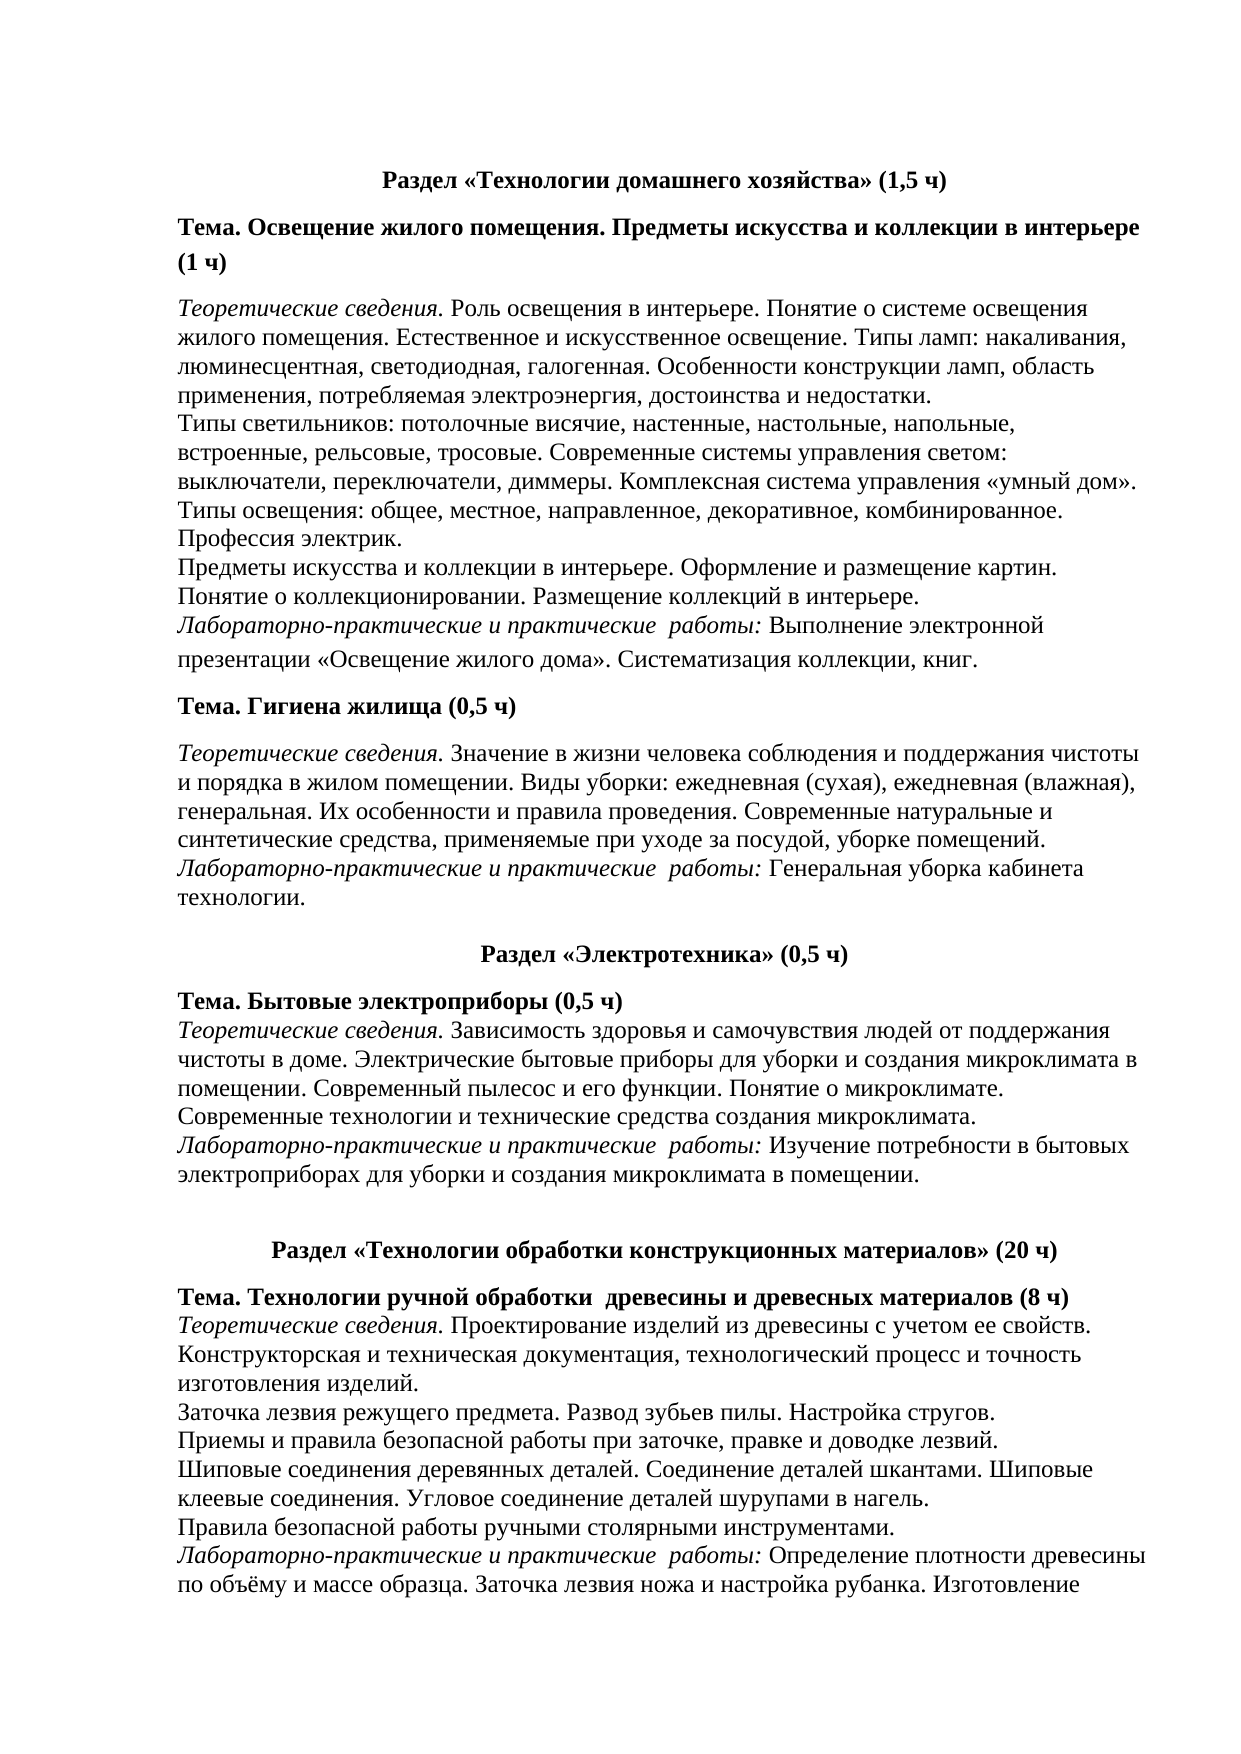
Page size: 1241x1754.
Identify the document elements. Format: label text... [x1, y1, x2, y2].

text Лабораторно-практические и практические работы: Изучение потребности в бытовых электроприборах для уборки и создания микроклимата в помещении. [177, 1130, 1152, 1188]
text Правила безопасной работы ручными столярными инструментами. [177, 1512, 1152, 1540]
text Тема. Освещение жилого помещения. Предметы искусства и коллекции в интерьере (1 ч) [177, 212, 1152, 275]
text Тема. Бытовые электроприборы (0,5 ч) [177, 986, 1152, 1015]
text Лабораторно-практические и практические работы: Генеральная уборка кабинета технологии. [177, 853, 1152, 911]
text Теоретические сведения. Зависимость здоровья и самочувствия людей от поддержания чистоты в доме. Электрические бытовые приборы для уборки и создания микроклимата в помещении. Современный пылесос и его функции. Понятие о микроклимате. Современные технологии и технические средства создания микроклимата. [177, 1015, 1152, 1130]
text Тема. Технологии ручной обработки древесины и древесных материалов (8 ч) [177, 1282, 1152, 1310]
text Теоретические сведения. Проектирование изделий из древесины с учетом ее свойств. [177, 1310, 1152, 1339]
text Приемы и правила безопасной работы при заточке, правке и доводке лезвий. [177, 1425, 1152, 1454]
text Конструкторская и техническая документация, технологический процесс и точность изготовления изделий. [177, 1339, 1152, 1397]
text Раздел «Технологии обработки конструкционных материалов» (20 ч) [177, 1235, 1152, 1263]
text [177, 1540, 1152, 1598]
text Типы светильников: потолочные висячие, настенные, настольные, напольные, встроенные, рельсовые, тросовые. Современные системы управления светом: выключатели, переключатели, диммеры. Комплексная система управления «умный дом». [177, 408, 1152, 495]
text Теоретические сведения. Роль освещения в интерьере. Понятие о системе освещения жилого помещения. Естественное и искусственное освещение. Типы ламп: накаливания, люминесцентная, светодиодная, галогенная. Особенности конструкции ламп, область применения, потребляемая электроэнергия, достоинства и недостатки. [177, 293, 1152, 408]
text Тема. Гигиена жилища (0,5 ч) [177, 691, 1152, 720]
text Раздел «Электротехника» (0,5 ч) [177, 939, 1152, 968]
text Типы освещения: общее, местное, направленное, декоративное, комбинированное. [177, 495, 1152, 523]
text Предметы искусства и коллекции в интерьере. Оформление и размещение картин. Понятие о коллекционировании. Размещение коллекций в интерьере. [177, 552, 1152, 610]
text Раздел «Технологии домашнего хозяйства» (1,5 ч) [177, 165, 1152, 194]
text Лабораторно-практические и практические работы: Выполнение электронной презентации «Освещение жилого дома». Систематизация коллекции, книг. [177, 610, 1152, 673]
text Теоретические сведения. Значение в жизни человека соблюдения и поддержания чистоты и порядка в жилом помещении. Виды уборки: ежедневная (сухая), ежедневная (влажная), генеральная. Их особенности и правила проведения. Современные натуральные и синтетические средства, применяемые при уходе за посудой, уборке помещений. [177, 738, 1152, 853]
text Профессия электрик. [177, 523, 1152, 552]
text Заточка лезвия режущего предмета. Развод зубьев пилы. Настройка стругов. [177, 1397, 1152, 1425]
text Шиповые соединения деревянных деталей. Соединение деталей шкантами. Шиповые клеевые соединения. Угловое соединение деталей шурупами в нагель. [177, 1454, 1152, 1512]
